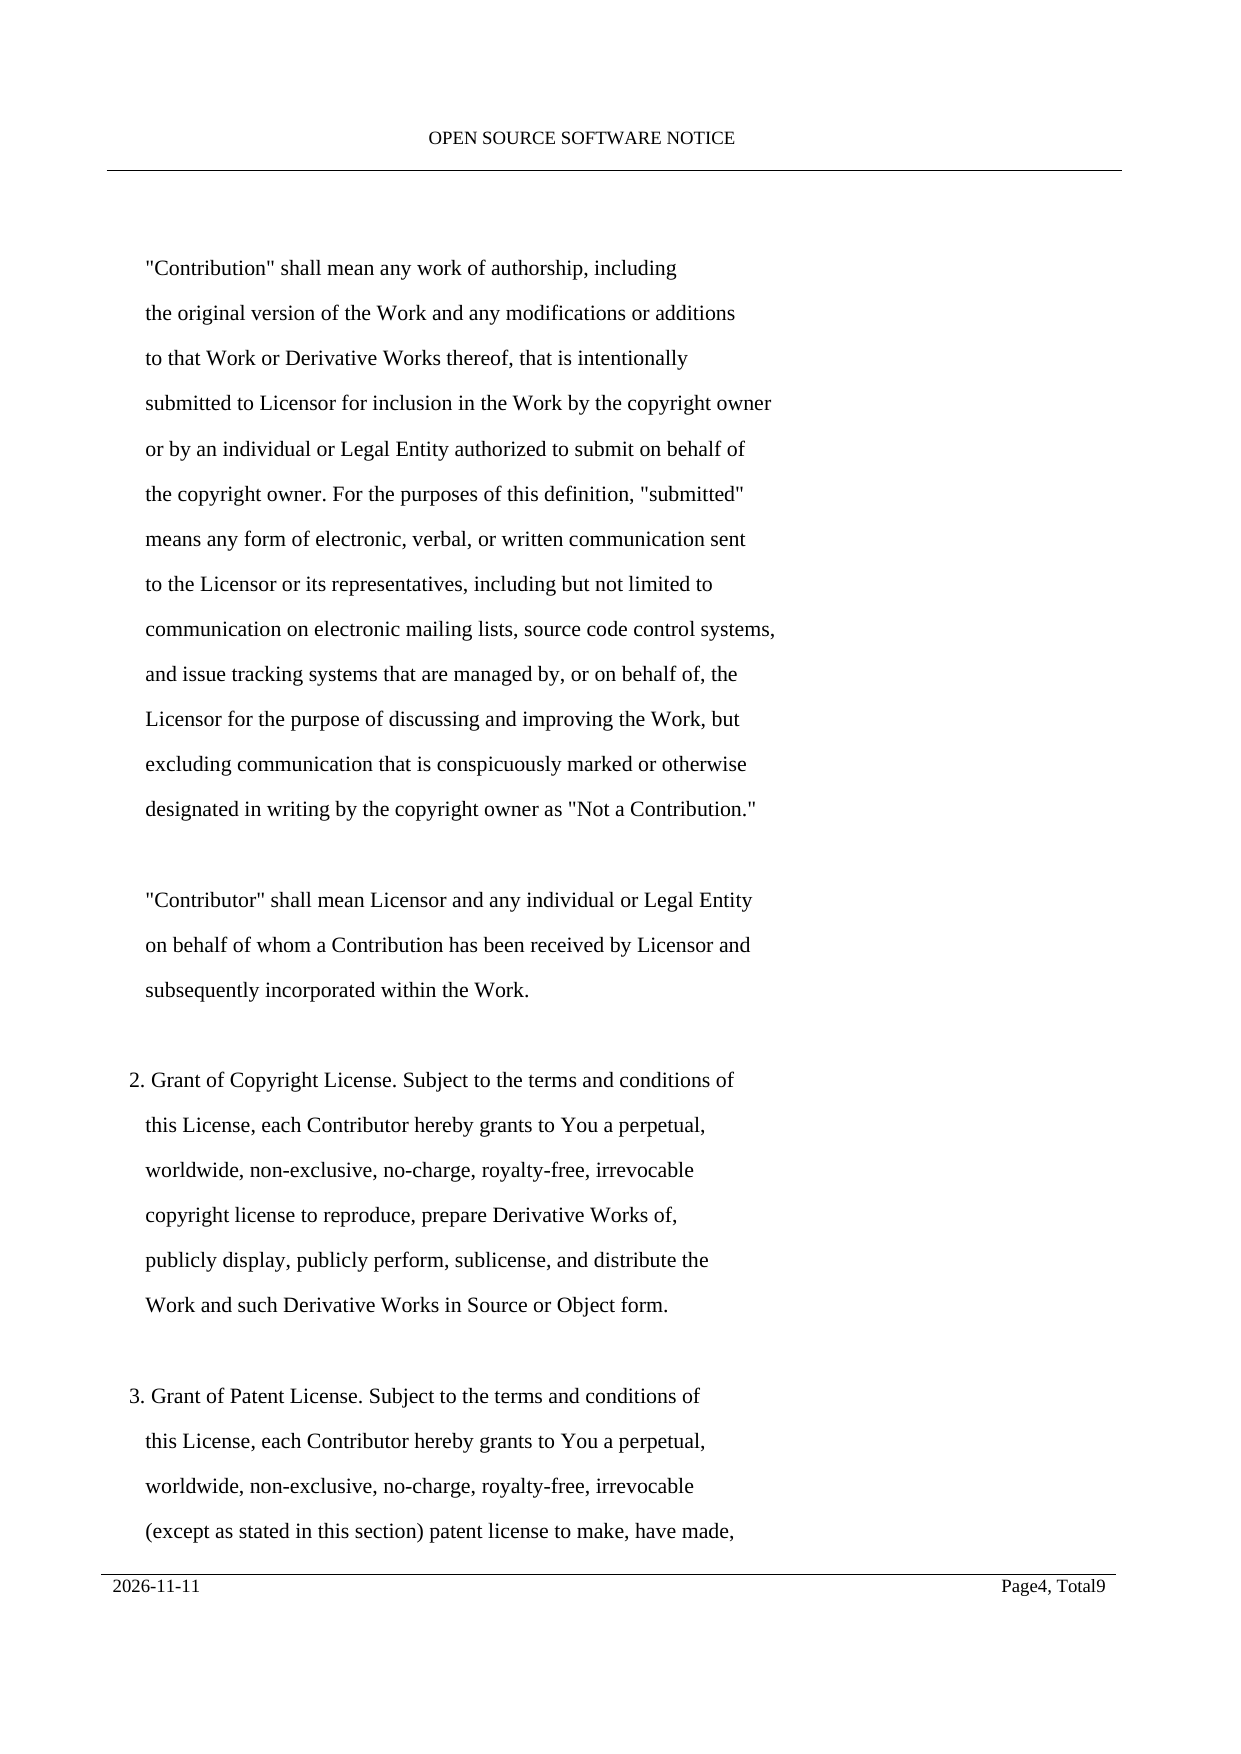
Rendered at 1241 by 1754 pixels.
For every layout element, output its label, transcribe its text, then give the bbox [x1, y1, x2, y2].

text "Contributor" shall mean Licensor and any individual or Legal Entity [112, 883, 1128, 915]
text communication on electronic mailing lists, source code control systems, [112, 612, 1128, 645]
text copyright license to reproduce, prepare Derivative Works of, [112, 1199, 1128, 1231]
text or by an individual or Legal Entity authorized to submit on behalf of [112, 432, 1128, 464]
text Licensor for the purpose of discussing and improving the Work, but [112, 702, 1128, 735]
text "Contribution" shall mean any work of authorship, including [112, 251, 1128, 284]
text worldwide, non-exclusive, no-charge, royalty-free, irrevocable [112, 1469, 1128, 1502]
text to the Licensor or its representatives, including but not limited to [112, 567, 1128, 600]
text means any form of electronic, verbal, or written communication sent [112, 522, 1128, 554]
text the original version of the Work and any modifications or additions [112, 297, 1128, 329]
text Work and such Derivative Works in Source or Object form. [112, 1289, 1128, 1321]
text 3. Grant of Patent License. Subject to the terms and conditions of [112, 1379, 1128, 1412]
text designated in writing by the copyright owner as "Not a Contribution." [112, 793, 1128, 825]
text this License, each Contributor hereby grants to You a perpetual, [112, 1424, 1128, 1457]
text submitted to Licensor for inclusion in the Work by the copyright owner [112, 387, 1128, 419]
text to that Work or Derivative Works thereof, that is intentionally [112, 342, 1128, 374]
text subsequently incorporated within the Work. [112, 973, 1128, 1006]
text and issue tracking systems that are managed by, or on behalf of, the [112, 657, 1128, 690]
text this License, each Contributor hereby grants to You a perpetual, [112, 1108, 1128, 1141]
text excluding communication that is conspicuously marked or otherwise [112, 748, 1128, 780]
text 2. Grant of Copyright License. Subject to the terms and conditions of [112, 1063, 1128, 1096]
text worldwide, non-exclusive, no-charge, royalty-free, irrevocable [112, 1153, 1128, 1186]
text (except as stated in this section) patent license to make, have made, [112, 1514, 1128, 1547]
text on behalf of whom a Contribution has been received by Licensor and [112, 928, 1128, 961]
text the copyright owner. For the purposes of this definition, "submitted" [112, 477, 1128, 509]
text publicly display, publicly perform, sublicense, and distribute the [112, 1244, 1128, 1276]
